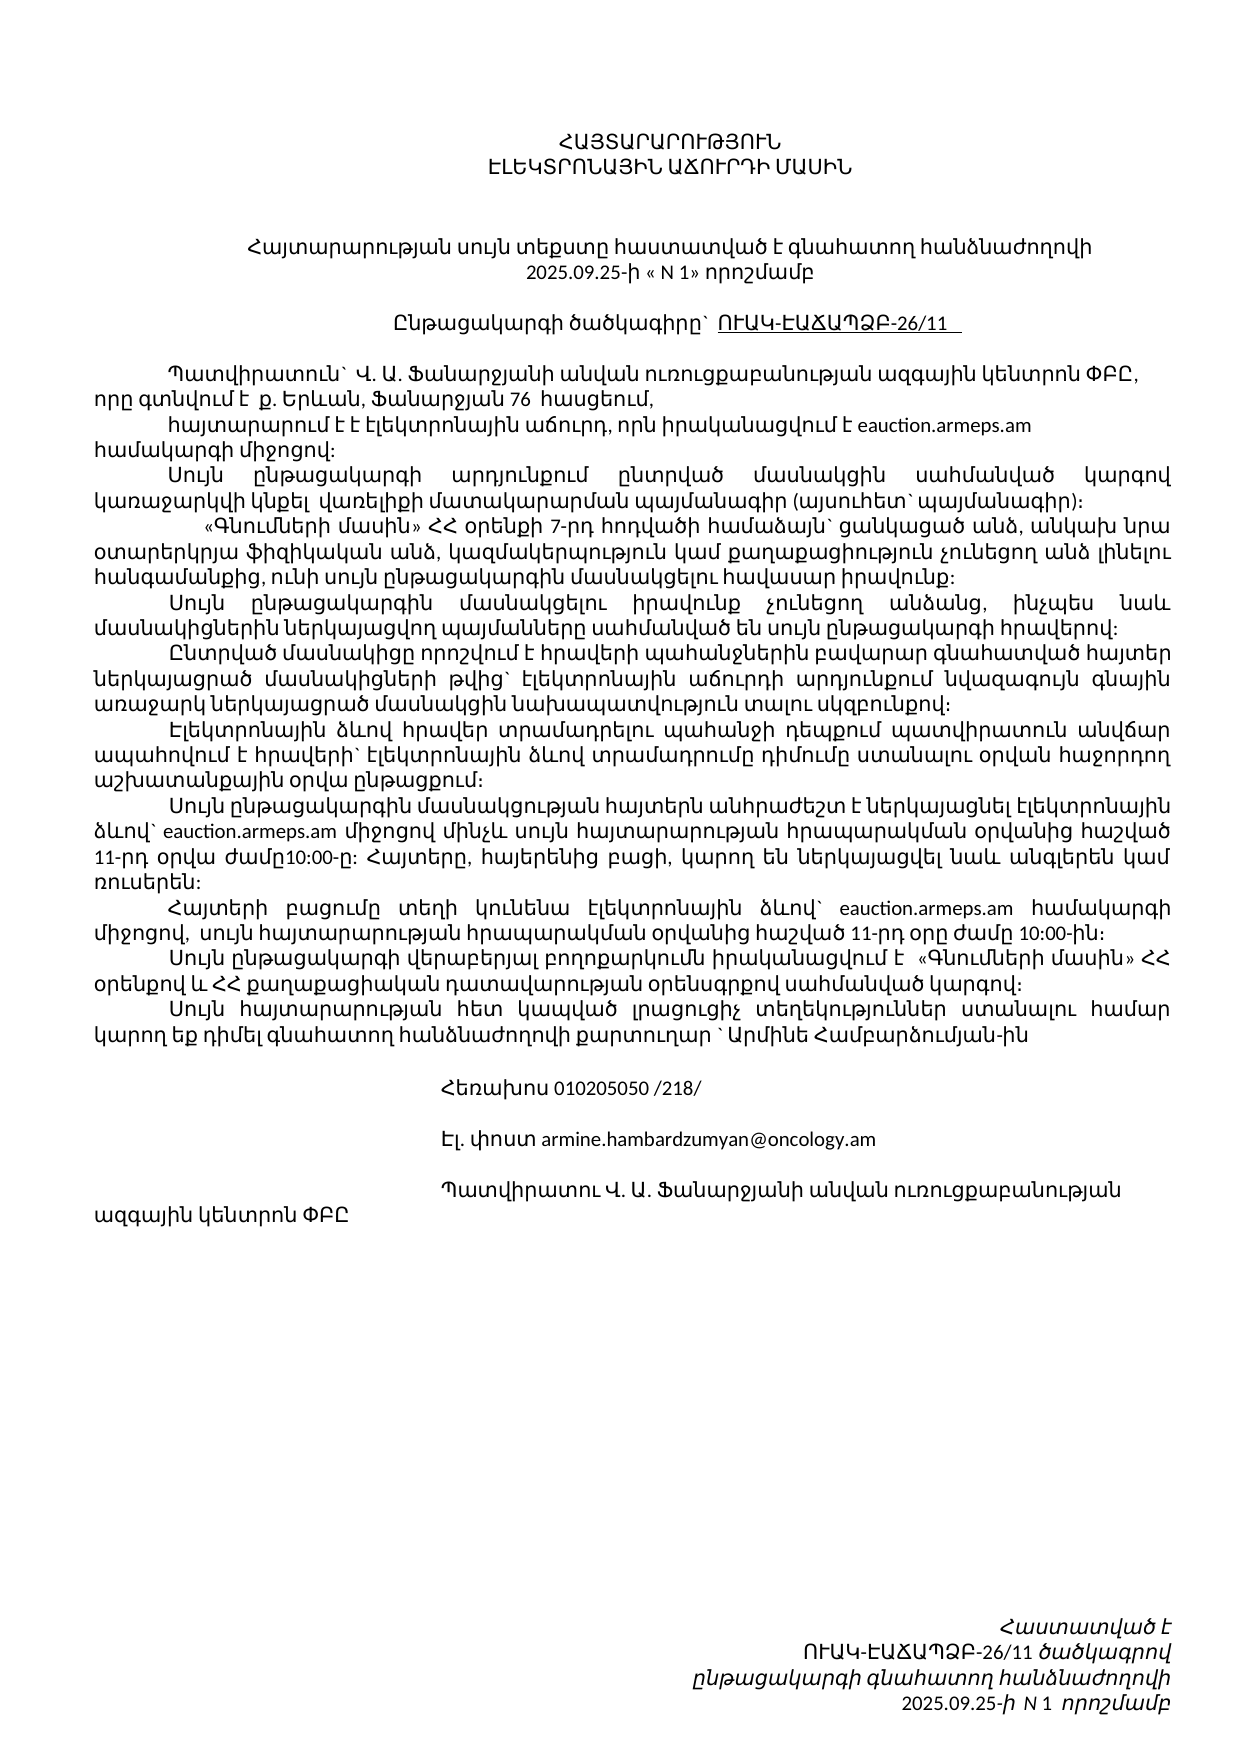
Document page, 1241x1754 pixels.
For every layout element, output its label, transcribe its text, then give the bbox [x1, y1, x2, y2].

text 2025.09.25 -ի « N 1» որոշմամբ [94, 259, 1171, 285]
text Պատվիրատու Վ. Ա. Ֆանարջյանի անվան ուռուցքաբանության ազգային կենտրոն ՓԲԸ [94, 1177, 1171, 1228]
text ընթացակարգի գնահատող հանձնաժողովի [94, 1665, 1171, 1690]
text ՈՒԱԿ-ԷԱՃԱՊՁԲ-26/11 ծածկագրով [94, 1639, 1171, 1665]
text «Գնումների մասին» ՀՀ օրենքի 7-րդ հոդվածի համաձայն` ցանկացած անձ, անկախ նրա օտարերկրյա ֆիզիկական անձ, կազմակերպություն կամ քաղաքացիություն չունեցող անձ լինելու հանգամանքից, ունի սույն ընթացակարգին մասնակցելու հավասար իրավունք: [94, 513, 1171, 590]
text Հայտարարության սույն տեքստը հաստատված է գնահատող հանձնաժողովի [94, 234, 1171, 259]
text Ընթացակարգի ծածկագիրը` ՈՒԱԿ-ԷԱՃԱՊՁԲ-26/11 [94, 310, 1171, 336]
text ՀԱՅՏԱՐԱՐՈՒԹՅՈՒՆ [94, 129, 1171, 154]
text Հայտերի բացումը տեղի կունենա էլեկտրոնային ձևով` eauction.armeps.am համակարգի միջոցով, սույն հայտարարության հրապարակման օրվանից հաշված 11-րդ օրը ժամը 10:00-ին։ [94, 895, 1171, 946]
text ԷԼԵԿՏՐՈՆԱՅԻՆ ԱՃՈՒՐԴԻ ՄԱՍԻՆ [94, 154, 1171, 180]
text Սույն հայտարարության հետ կապված լրացուցիչ տեղեկություններ ստանալու համար կարող եք դիմել գնահատող հանձնաժողովի քարտուղար ` Արմինե Համբարձումյան-ին [94, 996, 1171, 1047]
text Սույն ընթացակարգին մասնակցելու իրավունք չունեցող անձանց, ինչպես նաև մասնակիցներին ներկայացվող պայմանները սահմանված են սույն ընթացակարգի հրավերով: [94, 590, 1171, 641]
text Էլեկտրոնային ձևով հրավեր տրամադրելու պահանջի դեպքում պատվիրատուն անվճար ապահովում է հրավերի` էլեկտրոնային ձևով տրամադրումը դիմումը ստանալու օրվան հաջորդող աշխատանքային օրվա ընթացքում։ [94, 717, 1171, 793]
text 2025.09.25 -ի N 1 որոշմամբ [94, 1690, 1171, 1716]
text Սույն ընթացակարգի արդյունքում ընտրված մասնակցին սահմանված կարգով կառաջարկվի կնքել վառելիքի մատակարարման պայմանագիր (այսուհետ` պայմանագիր)։ [94, 463, 1171, 513]
text Ընտրված մասնակիցը որոշվում է հրավերի պահանջներին բավարար գնահատված հայտեր ներկայացրած մասնակիցների թվից` էլեկտրոնային աճուրդի արդյունքում նվազագույն գնային առաջարկ ներկայացրած մասնակցին նախապատվություն տալու սկզբունքով։ [94, 641, 1171, 717]
text Հեռախոս 010205050 /218/ [94, 1076, 1171, 1101]
text Էլ. փոստ armine.hambardzumyan@oncology.am [94, 1126, 1171, 1152]
text Պատվիրատուն` Վ. Ա. Ֆանարջյանի անվան ուռուցքաբանության ազգային կենտրոն ՓԲԸ, որը գտնվում է ք. Երևան, Ֆանարջյան 76 հասցեում, [94, 361, 1171, 412]
text Հաստատված է [94, 1614, 1171, 1639]
text Սույն ընթացակարգին մասնակցության հայտերն անհրաժեշտ է ներկայացնել էլեկտրոնային ձևով` eauction.armeps.am միջոցով մինչև սույն հայտարարության հրապարակման օրվանից հաշված 11-րդ օրվա ժամը10:00-ը: Հայտերը, հայերենից բացի, կարող են ներկայացվել նաև անգլերեն կամ ռուսերեն: [94, 793, 1171, 895]
text Սույն ընթացակարգի վերաբերյալ բողոքարկումն իրականացվում է «Գնումների մասին» ՀՀ օրենքով և ՀՀ քաղաքացիական դատավարության օրենսգրքով սահմանված կարգով։ [94, 946, 1171, 996]
text հայտարարում է է էլեկտրոնային աճուրդ, որն իրականացվում է eauction.armeps.am համակարգի միջոցով: [94, 412, 1171, 463]
